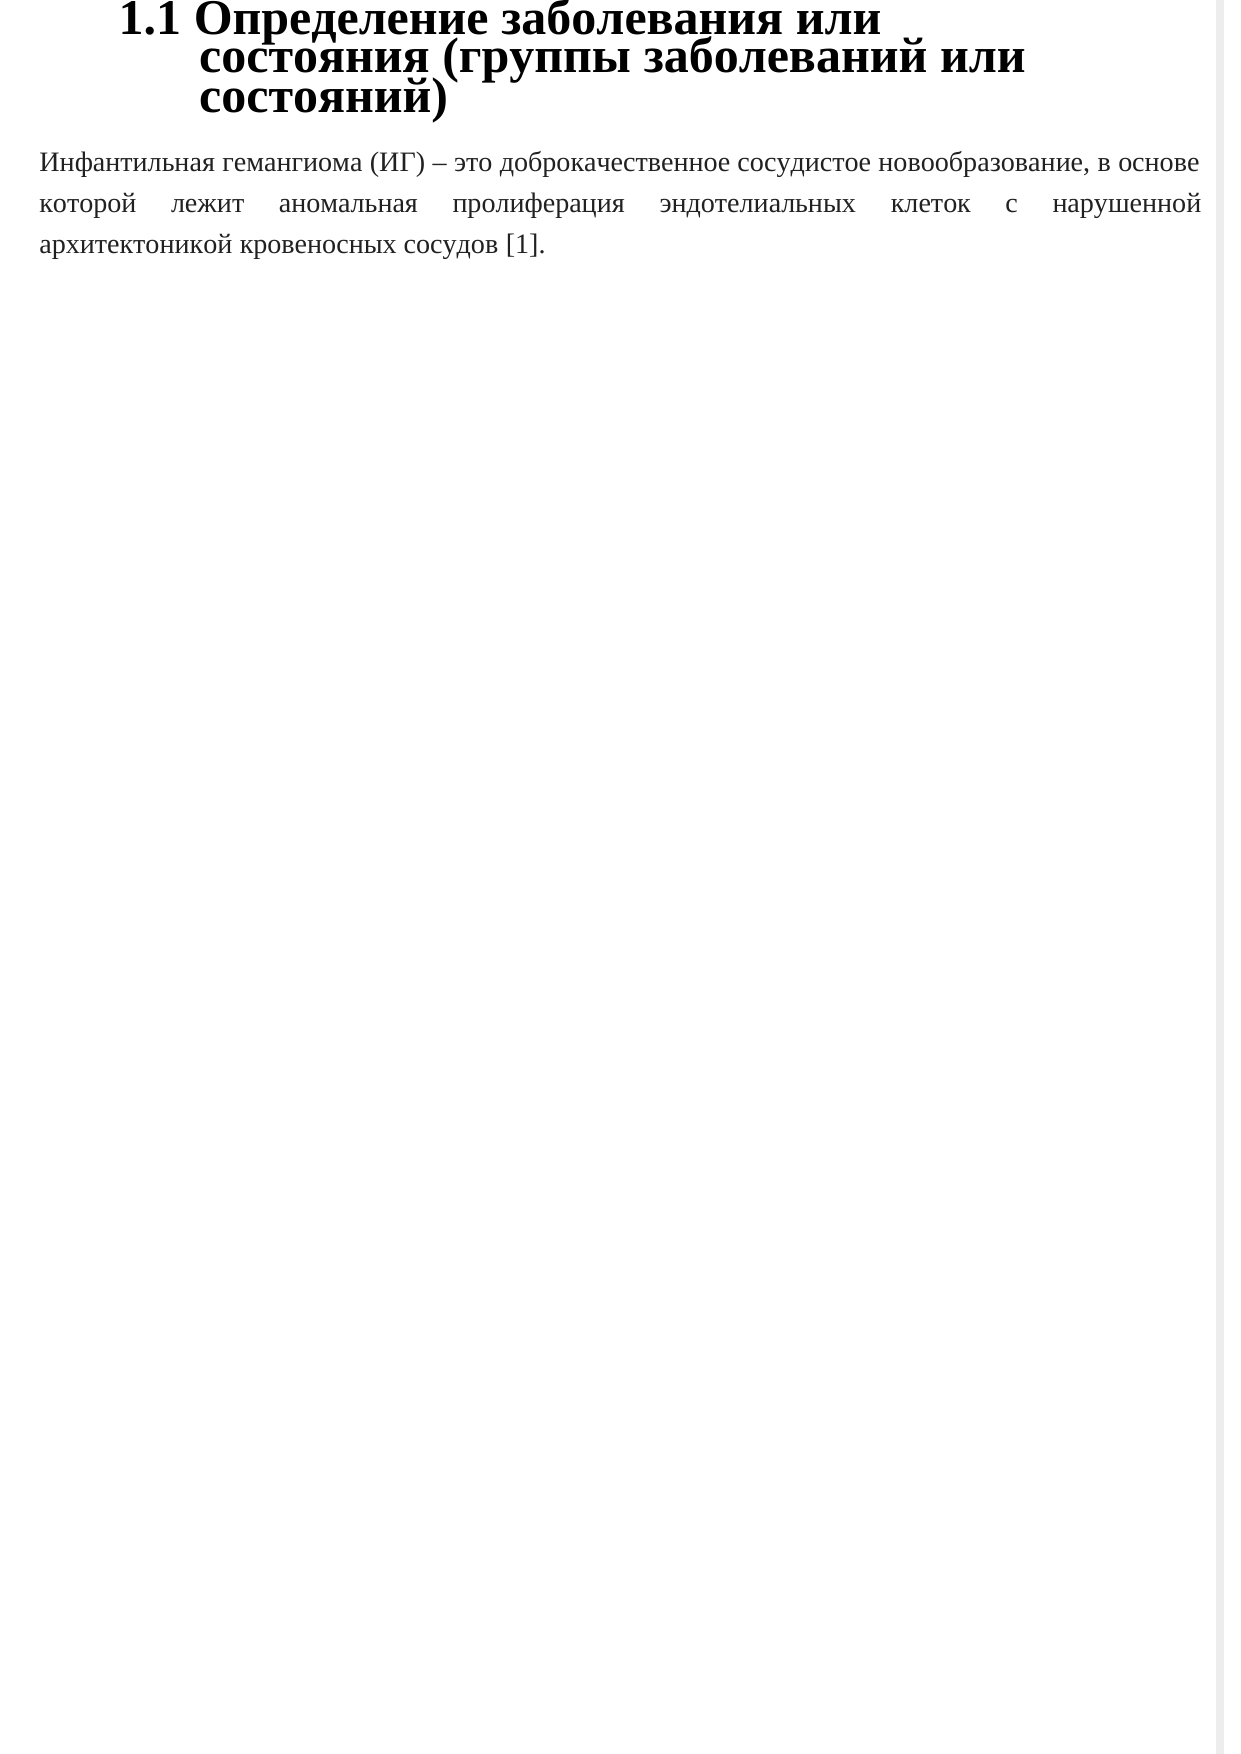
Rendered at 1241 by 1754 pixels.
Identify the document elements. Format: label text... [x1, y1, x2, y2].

subtitle Определение заболевания или состояния (группы заболеваний или состояний) [118, 2, 1122, 123]
text Инфантильная гемангиома (ИГ) – это доброкачественное сосудистое новообразование, в основе которой лежит аномальная пролиферация эндотелиальных клеток с нарушенной архитектоникой кровеносных сосудов [1]. [39, 145, 1201, 259]
